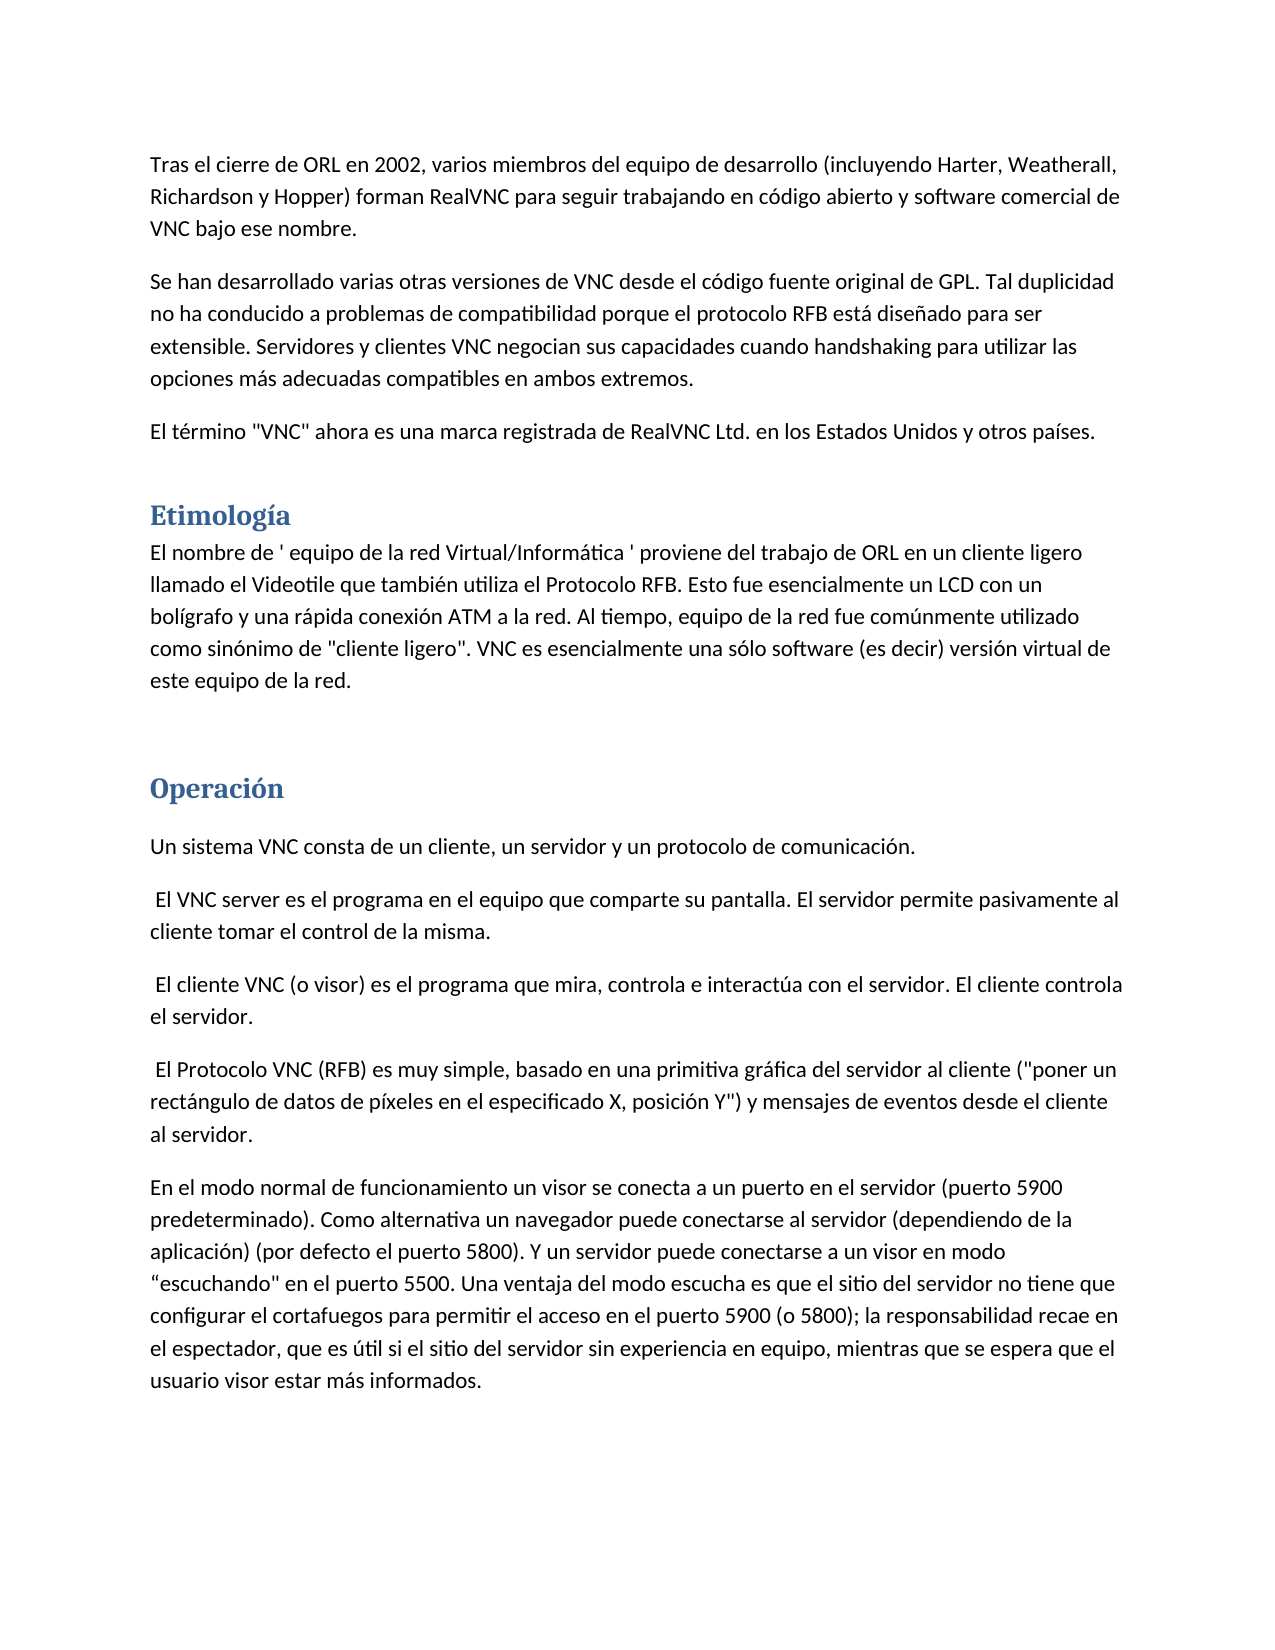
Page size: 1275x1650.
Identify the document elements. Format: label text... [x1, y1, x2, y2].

text Tras el cierre de ORL en 2002, varios miembros del equipo de desarrollo (incluyendo Harter, Weatherall, Richardson y Hopper) forman RealVNC para seguir trabajando en código abierto y software comercial de VNC bajo ese nombre. [150, 150, 1125, 242]
text El término "VNC" ahora es una marca registrada de RealVNC Ltd. en los Estados Unidos y otros países. [150, 417, 1125, 445]
text El VNC server es el programa en el equipo que comparte su pantalla. El servidor permite pasivamente al cliente tomar el control de la misma. [150, 885, 1125, 945]
text Se han desarrollado varias otras versiones de VNC desde el código fuente original de GPL. Tal duplicidad no ha conducido a problemas de compatibilidad porque el protocolo RFB está diseñado para ser extensible. Servidores y clientes VNC negocian sus capacidades cuando handshaking para utilizar las opciones más adecuadas compatibles en ambos extremos. [150, 267, 1125, 392]
text Un sistema VNC consta de un cliente, un servidor y un protocolo de comunicación. [150, 832, 1125, 860]
text El cliente VNC (o visor) es el programa que mira, controla e interactúa con el servidor. El cliente controla el servidor. [150, 970, 1125, 1030]
text Operación [150, 772, 1125, 806]
text El nombre de ' equipo de la red Virtual/Informática ' proviene del trabajo de ORL en un cliente ligero llamado el Videotile que también utiliza el Protocolo RFB. Esto fue esencialmente un LCD con un bolígrafo y una rápida conexión ATM a la red. Al tiempo, equipo de la red fue comúnmente utilizado como sinónimo de "cliente ligero". VNC es esencialmente una sólo software (es decir) versión virtual de este equipo de la red. [150, 538, 1125, 694]
subtitle Etimología [150, 499, 1125, 533]
text El Protocolo VNC (RFB) es muy simple, basado en una primitiva gráfica del servidor al cliente ("poner un rectángulo de datos de píxeles en el especificado X, posición Y") y mensajes de eventos desde el cliente al servidor. [150, 1055, 1125, 1148]
text En el modo normal de funcionamiento un visor se conecta a un puerto en el servidor (puerto 5900 predeterminado). Como alternativa un navegador puede conectarse al servidor (dependiendo de la aplicación) (por defecto el puerto 5800). Y un servidor puede conectarse a un visor en modo “escuchando" en el puerto 5500. Una ventaja del modo escucha es que el sitio del servidor no tiene que configurar el cortafuegos para permitir el acceso en el puerto 5900 (o 5800); la responsabilidad recae en el espectador, que es útil si el sitio del servidor sin experiencia en equipo, mientras que se espera que el usuario visor estar más informados. [150, 1173, 1125, 1394]
